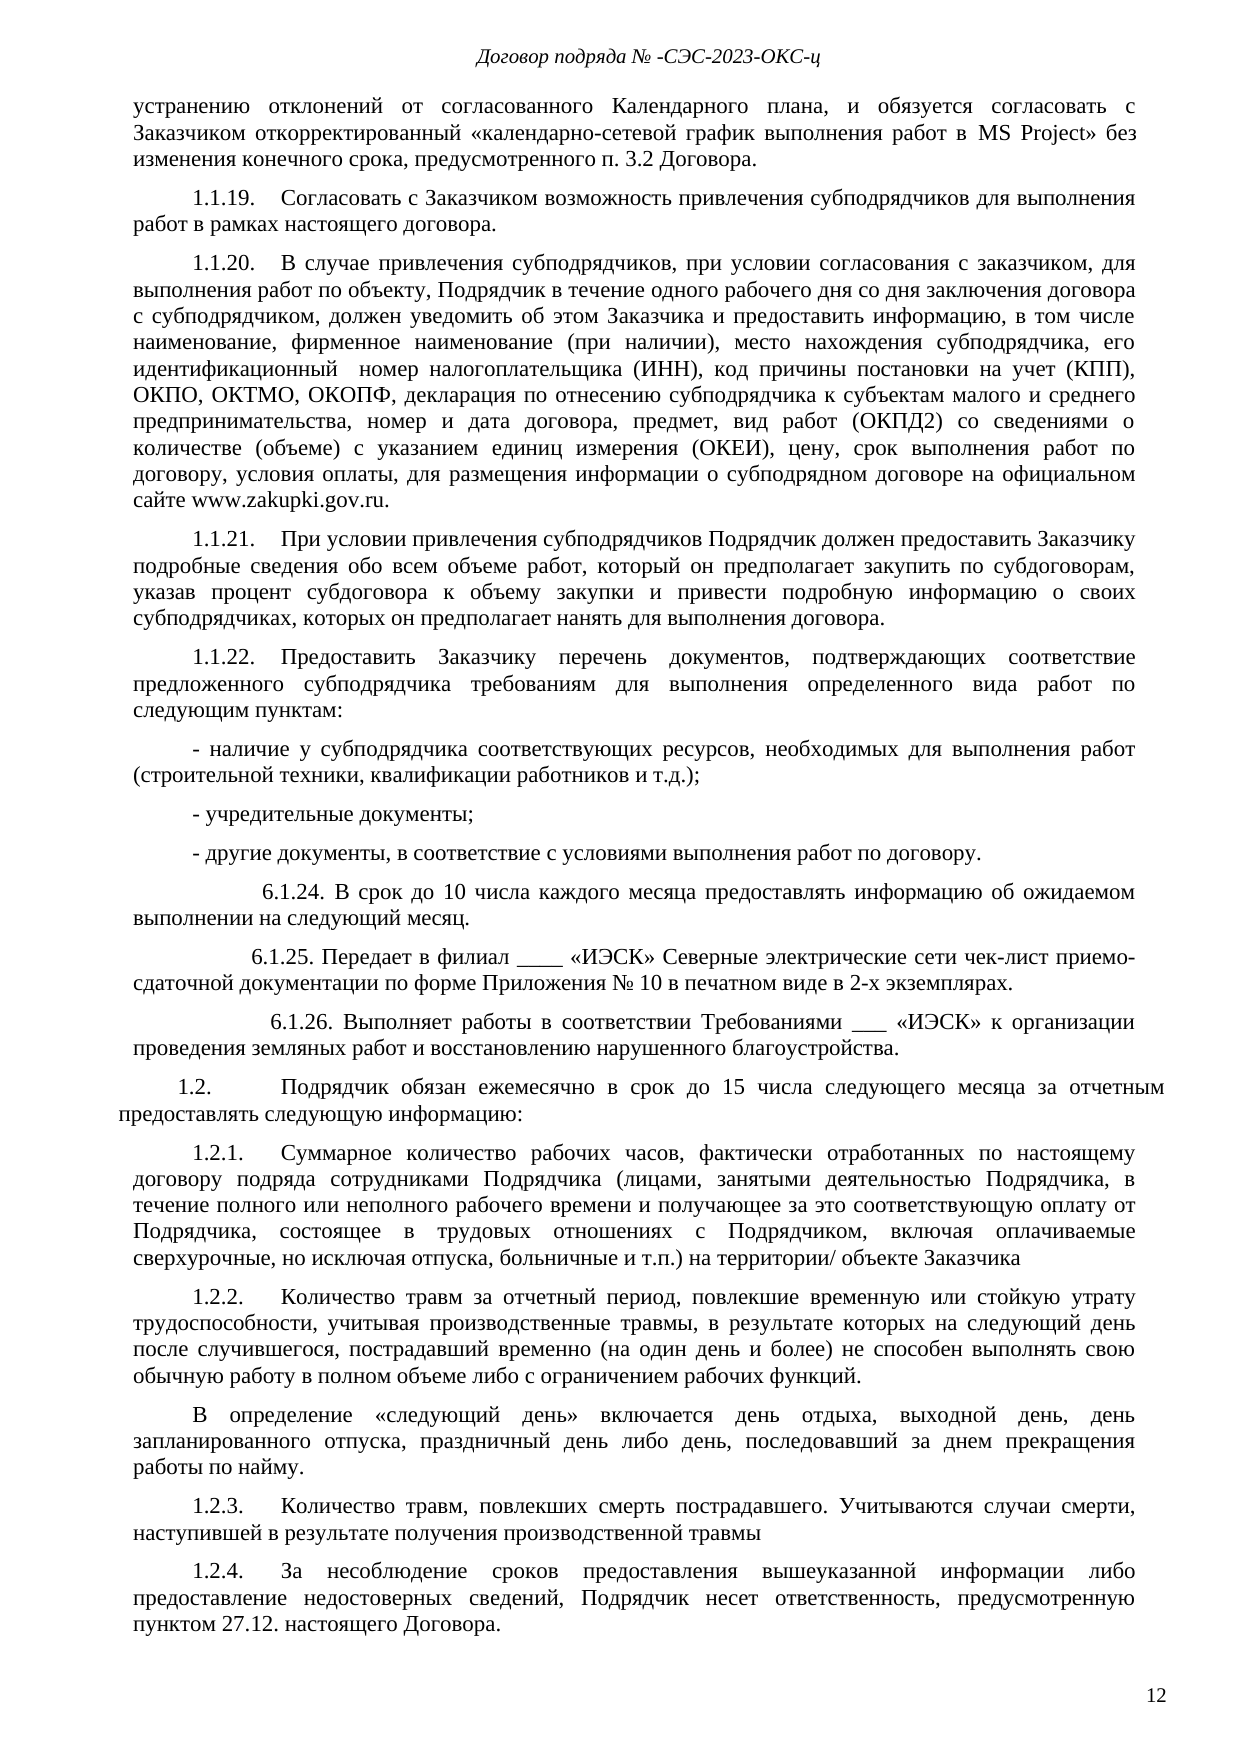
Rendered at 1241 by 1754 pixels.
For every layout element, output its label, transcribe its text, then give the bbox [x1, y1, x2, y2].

list 6.1.26. Выполняет работы в соответствии Требованиями ___ «ИЭСК» к организации проведения земляных работ и восстановлению нарушенного благоустройства. [133, 1008, 1137, 1061]
list Количество травм за отчетный период, повлекшие временную или стойкую утрату трудоспособности, учитывая производственные травмы, в результате которых на следующий день после случившегося, пострадавший временно (на один день и более) не способен выполнять свою обычную работу в полном объеме либо с ограничением рабочих функций. [133, 1283, 1137, 1388]
list Подрядчик обязан ежемесячно в срок до 15 числа следующего месяца за отчетным предоставлять следующую информацию: [118, 1073, 1167, 1126]
text В случае привлечения субподрядчиков, при условии согласования с заказчиком, для выполнения работ по объекту, Подрядчик в течение одного рабочего дня со дня заключения договора с субподрядчиком, должен уведомить об этом Заказчика и предоставить информацию, в том числе наименование, фирменное наименование (при наличии), место нахождения субподрядчика, его идентификационный номер налогоплательщика (ИНН), код причины постановки на учет (КПП), ОКПО, ОКТМО, ОКОПФ, декларация по отнесению субподрядчика к субъектам малого и среднего предпринимательства, номер и дата договора, предмет, вид работ (ОКПД2) со сведениями о количестве (объеме) с указанием единиц измерения (ОКЕИ), цену, срок выполнения работ по договору, условия оплаты, для размещения информации о субподрядном договоре на официальном сайте www.zakupki.gov.ru. [133, 249, 1137, 513]
list Суммарное количество рабочих часов, фактически отработанных по настоящему договору подряда сотрудниками Подрядчика (лицами, занятыми деятельностью Подрядчика, в течение полного или неполного рабочего времени и получающее за это соответствующую оплату от Подрядчика, состоящее в трудовых отношениях с Подрядчиком, включая оплачиваемые сверхурочные, но исключая отпуска, больничные и т.п.) на территории/ объекте Заказчика [133, 1138, 1137, 1270]
list - другие документы, в соответствие с условиями выполнения работ по договору. [133, 839, 1137, 865]
text При условии привлечения субподрядчиков Подрядчик должен предоставить Заказчику подробные сведения обо всем объеме работ, который он предполагает закупить по субдоговорам, указав процент субдоговора к объему закупки и привести подробную информацию о своих субподрядчиках, которых он предполагает нанять для выполнения договора. [133, 525, 1137, 631]
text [133, 92, 1137, 172]
text За несоблюдение сроков предоставления вышеуказанной информации либо предоставление недостоверных сведений, Подрядчик несет ответственность, предусмотренную пунктом 27.12. настоящего Договора. [133, 1557, 1137, 1637]
list Количество травм, повлекших смерть пострадавшего. Учитываются случаи смерти, наступившей в результате получения производственной травмы [133, 1492, 1137, 1545]
list 6.1.24. В срок до 10 числа каждого месяца предоставлять информацию об ожидаемом выполнении на следующий месяц. [133, 878, 1137, 930]
list - учредительные документы; [133, 800, 1137, 826]
list 6.1.25. Передает в филиал ____ «ИЭСК» Северные электрические сети чек-лист приемо-сдаточной документации по форме Приложения № 10 в печатном виде в 2-х экземплярах. [133, 943, 1137, 996]
text Предоставить Заказчику перечень документов, подтверждающих соответствие предложенного субподрядчика требованиям для выполнения определенного вида работ по следующим пунктам: [133, 643, 1137, 722]
text В определение «следующий день» включается день отдыха, выходной день, день запланированного отпуска, праздничный день либо день, последовавший за днем прекращения работы по найму. [133, 1401, 1137, 1480]
list - наличие у субподрядчика соответствующих ресурсов, необходимых для выполнения работ (строительной техники, квалификации работников и т.д.); [133, 735, 1137, 787]
text Согласовать с Заказчиком возможность привлечения субподрядчиков для выполнения работ в рамках настоящего договора. [133, 184, 1137, 237]
